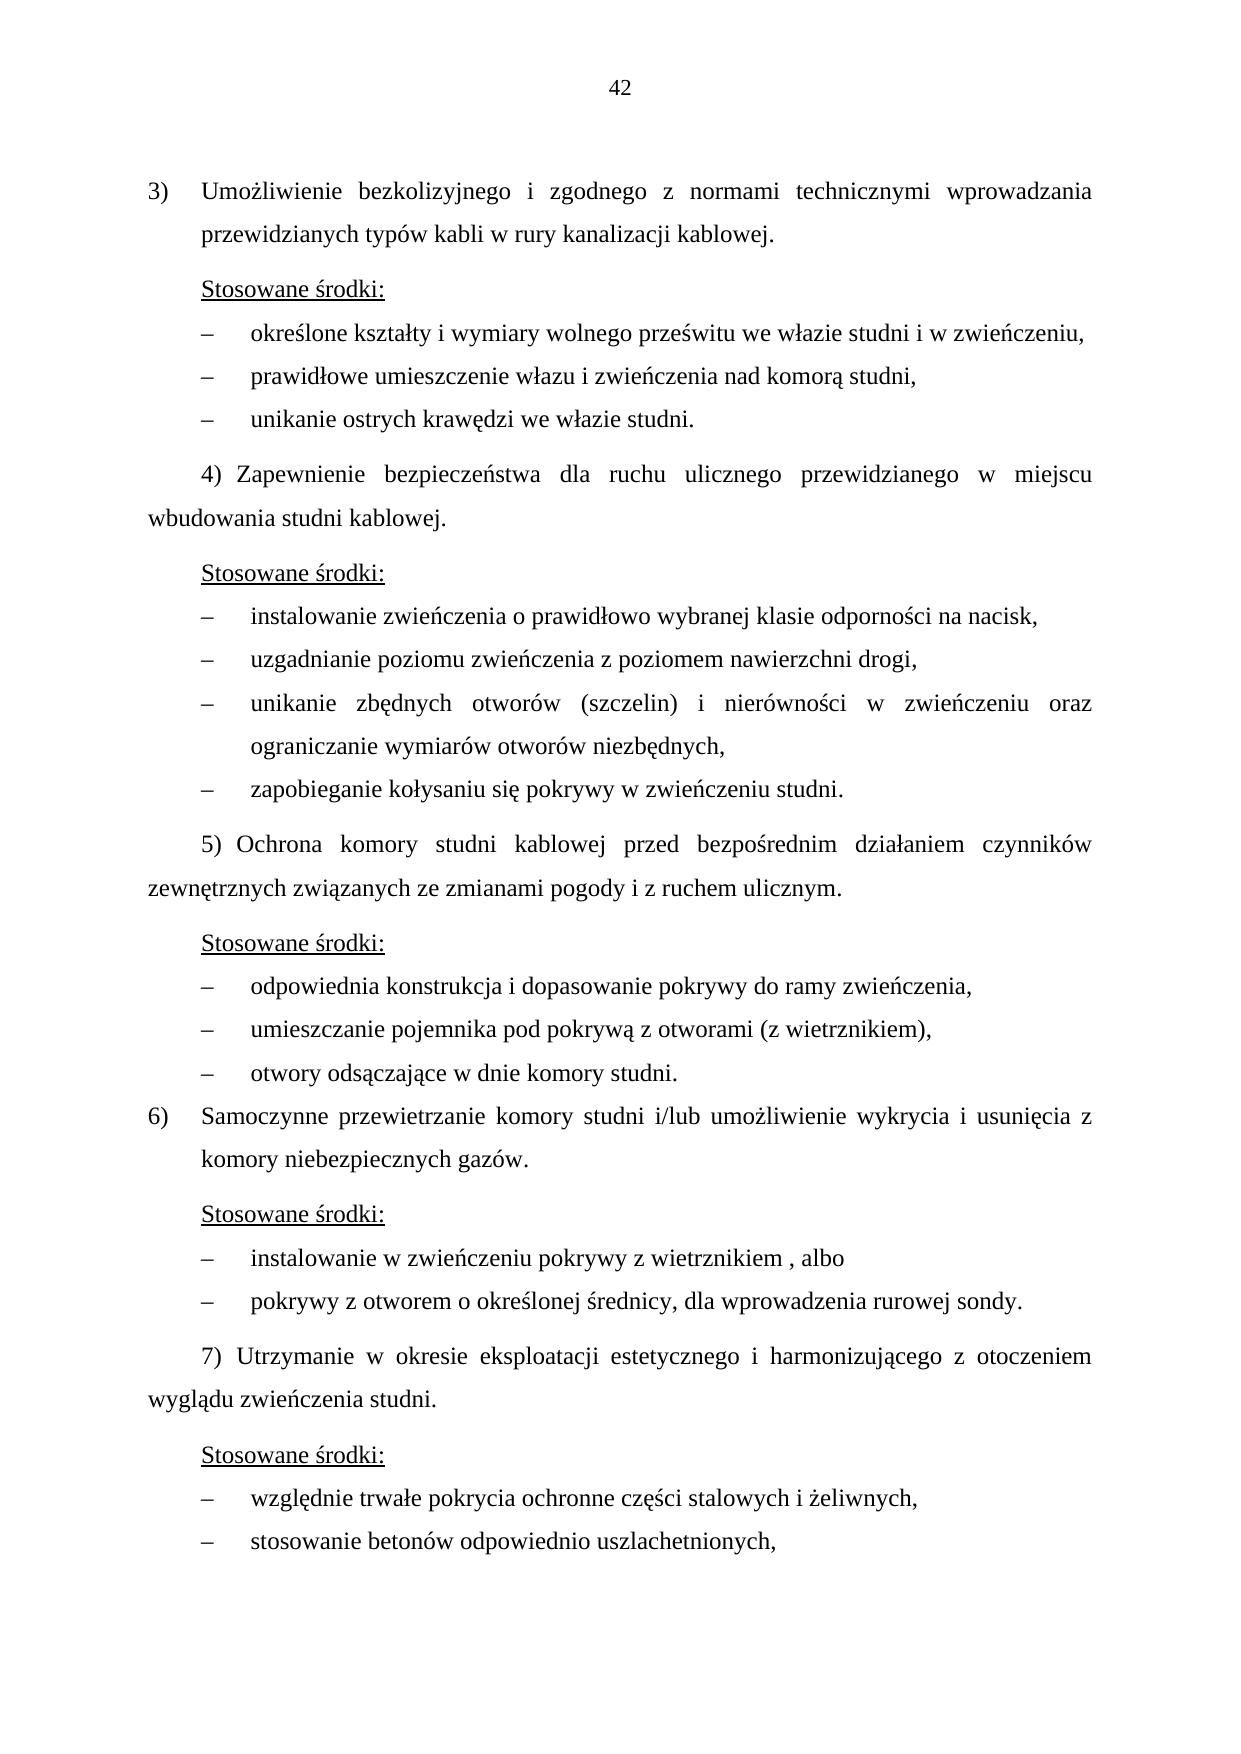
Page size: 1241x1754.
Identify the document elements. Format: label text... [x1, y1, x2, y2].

text Stosowane środki: [148, 558, 1093, 587]
text – otwory odsączające w dnie komory studni. [201, 1058, 1093, 1086]
text 4) Zapewnienie bezpieczeństwa dla ruchu ulicznego przewidzianego w miejscu wbudowania studni kablowej. [148, 459, 1093, 531]
text Stosowane środki: [148, 928, 1093, 957]
text – uzgadnianie poziomu zwieńczenia z poziomem nawierzchni drogi, [201, 644, 1093, 673]
text 6) Samoczynne przewietrzanie komory studni i/lub umożliwienie wykrycia i usunięcia z komory niebezpiecznych gazów. [148, 1101, 1093, 1173]
text – unikanie ostrych krawędzi we włazie studni. [201, 404, 1093, 433]
text Stosowane środki: [148, 1199, 1093, 1228]
text – umieszczanie pojemnika pod pokrywą z otworami (z wietrznikiem), [201, 1014, 1093, 1043]
text – względnie trwałe pokrycia ochronne części stalowych i żeliwnych, [201, 1483, 1093, 1512]
text – instalowanie zwieńczenia o prawidłowo wybranej klasie odporności na nacisk, [201, 601, 1093, 630]
text – prawidłowe umieszczenie włazu i zwieńczenia nad komorą studni, [201, 361, 1093, 389]
text – pokrywy z otworem o określonej średnicy, dla wprowadzenia rurowej sondy. [201, 1286, 1093, 1314]
text – instalowanie w zwieńczeniu pokrywy z wietrznikiem , albo [201, 1243, 1093, 1271]
text Stosowane środki: [148, 1440, 1093, 1469]
text – odpowiednia konstrukcja i dopasowanie pokrywy do ramy zwieńczenia, [201, 971, 1093, 1000]
text 5) Ochrona komory studni kablowej przed bezpośrednim działaniem czynników zewnętrznych związanych ze zmianami pogody i z ruchem ulicznym. [148, 829, 1093, 901]
text – określone kształty i wymiary wolnego prześwitu we włazie studni i w zwieńczeniu, [201, 318, 1093, 346]
text – stosowanie betonów odpowiednio uszlachetnionych, [201, 1526, 1093, 1555]
text 7) Utrzymanie w okresie eksploatacji estetycznego i harmonizującego z otoczeniem wyglądu zwieńczenia studni. [148, 1341, 1093, 1413]
text – unikanie zbędnych otworów (szczelin) i nierówności w zwieńczeniu oraz ograniczanie wymiarów otworów niezbędnych, [201, 688, 1093, 759]
text 3) Umożliwienie bezkolizyjnego i zgodnego z normami technicznymi wprowadzania przewidzianych typów kabli w rury kanalizacji kablowej. [148, 176, 1093, 248]
text Stosowane środki: [148, 274, 1093, 303]
text – zapobieganie kołysaniu się pokrywy w zwieńczeniu studni. [201, 774, 1093, 803]
